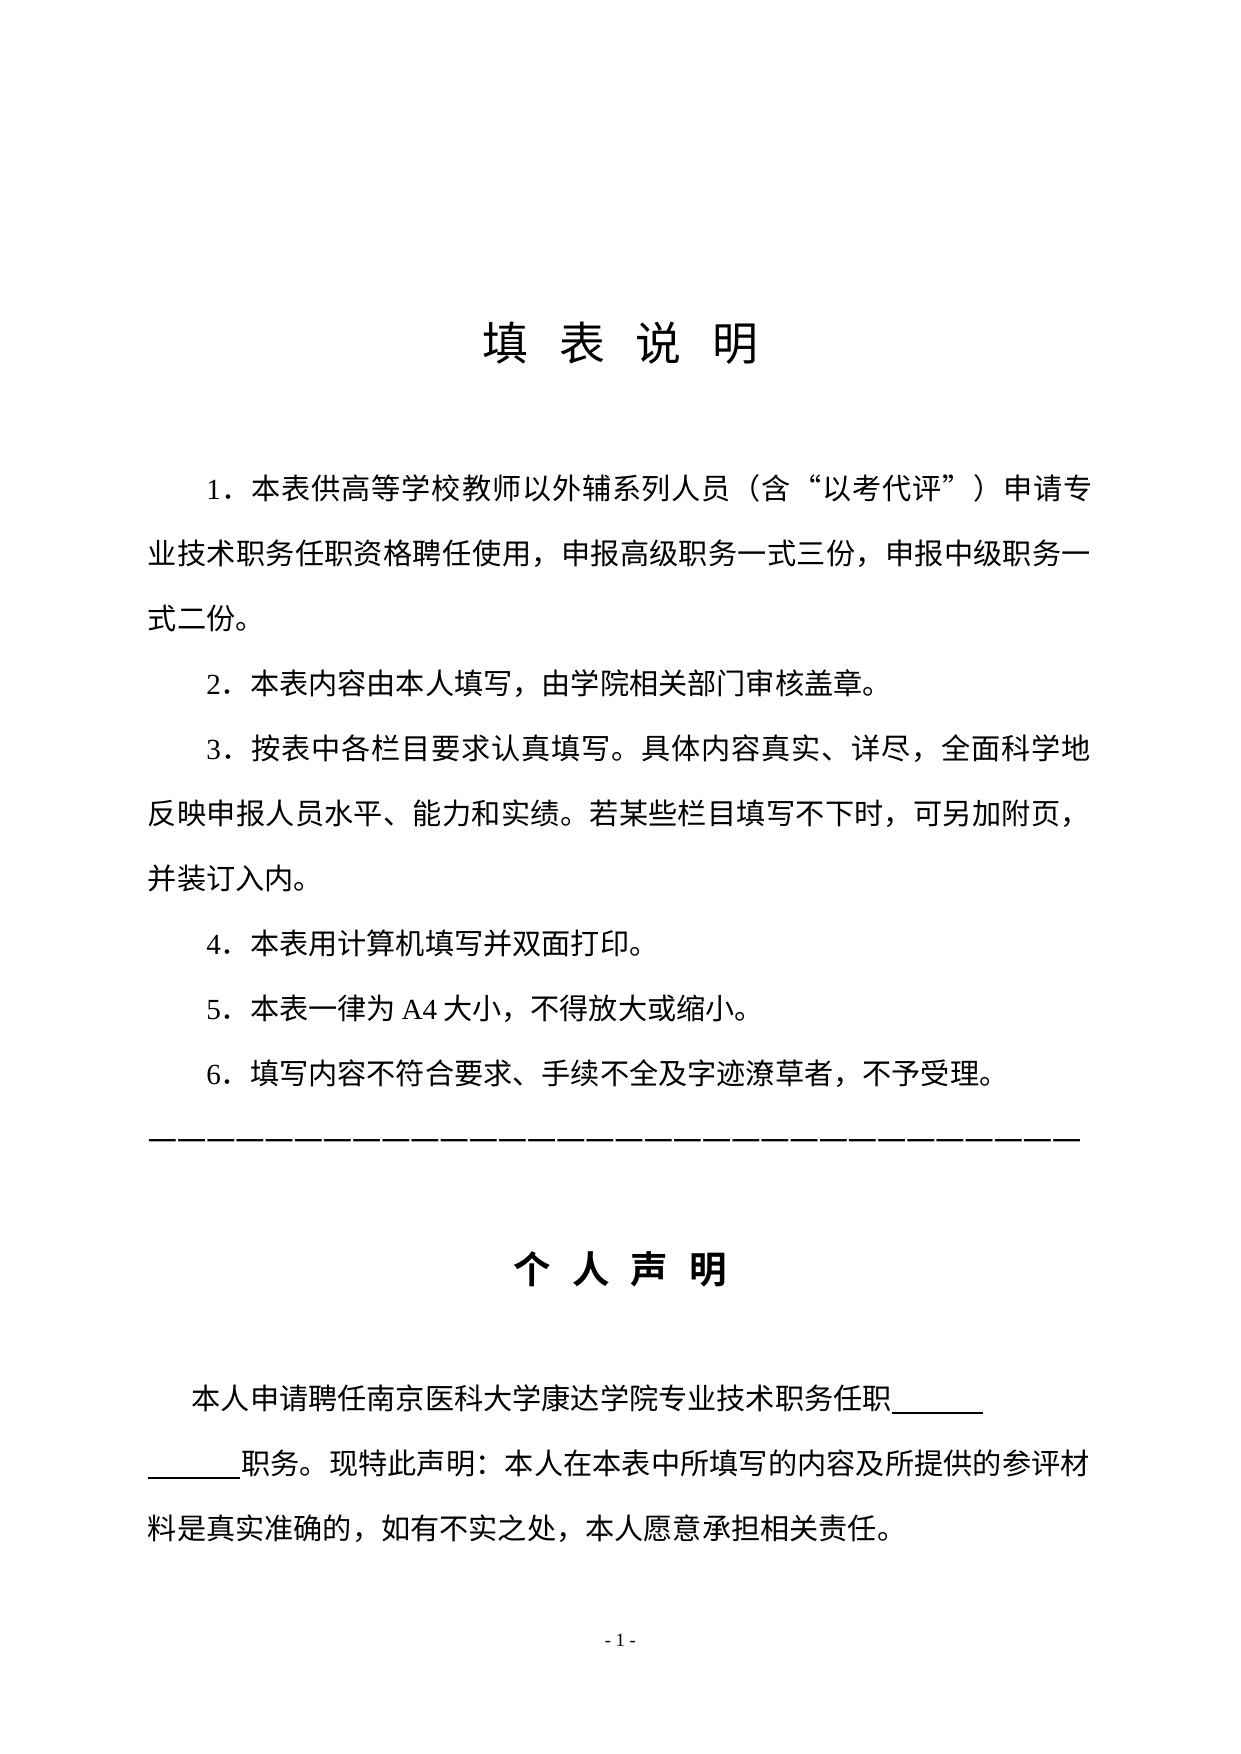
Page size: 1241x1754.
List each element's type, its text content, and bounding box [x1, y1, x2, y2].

text 1．本表供高等学校教师以外辅系列人员（含“以考代评”）申请专业技术职务任职资格聘任使用，申报高级职务一式三份，申报中级职务一式二份。 [148, 454, 1092, 649]
text 填 表 说 明 [148, 292, 1092, 389]
text 4．本表用计算机填写并双面打印。 [148, 909, 1092, 974]
text 5．本表一律为A4大小，不得放大或缩小。 [148, 974, 1092, 1039]
text 本人申请聘任南京医科大学康达学院专业技术职务任职 [148, 1364, 1092, 1429]
text 2．本表内容由本人填写，由学院相关部门审核盖章。 [148, 649, 1092, 714]
text 6．填写内容不符合要求、手续不全及字迹潦草者，不予受理。 [148, 1039, 1092, 1104]
text ―――――――――――――――――――――――――――――――― [148, 1104, 1092, 1169]
text 3．按表中各栏目要求认真填写。具体内容真实、详尽，全面科学地反映申报人员水平、能力和实绩。若某些栏目填写不下时，可另加附页，并装订入内。 [148, 714, 1092, 909]
text 职务。现特此声明：本人在本表中所填写的内容及所提供的参评材料是真实准确的，如有不实之处，本人愿意承担相关责任。 [148, 1429, 1092, 1559]
text 个人声明 [148, 1234, 1092, 1299]
